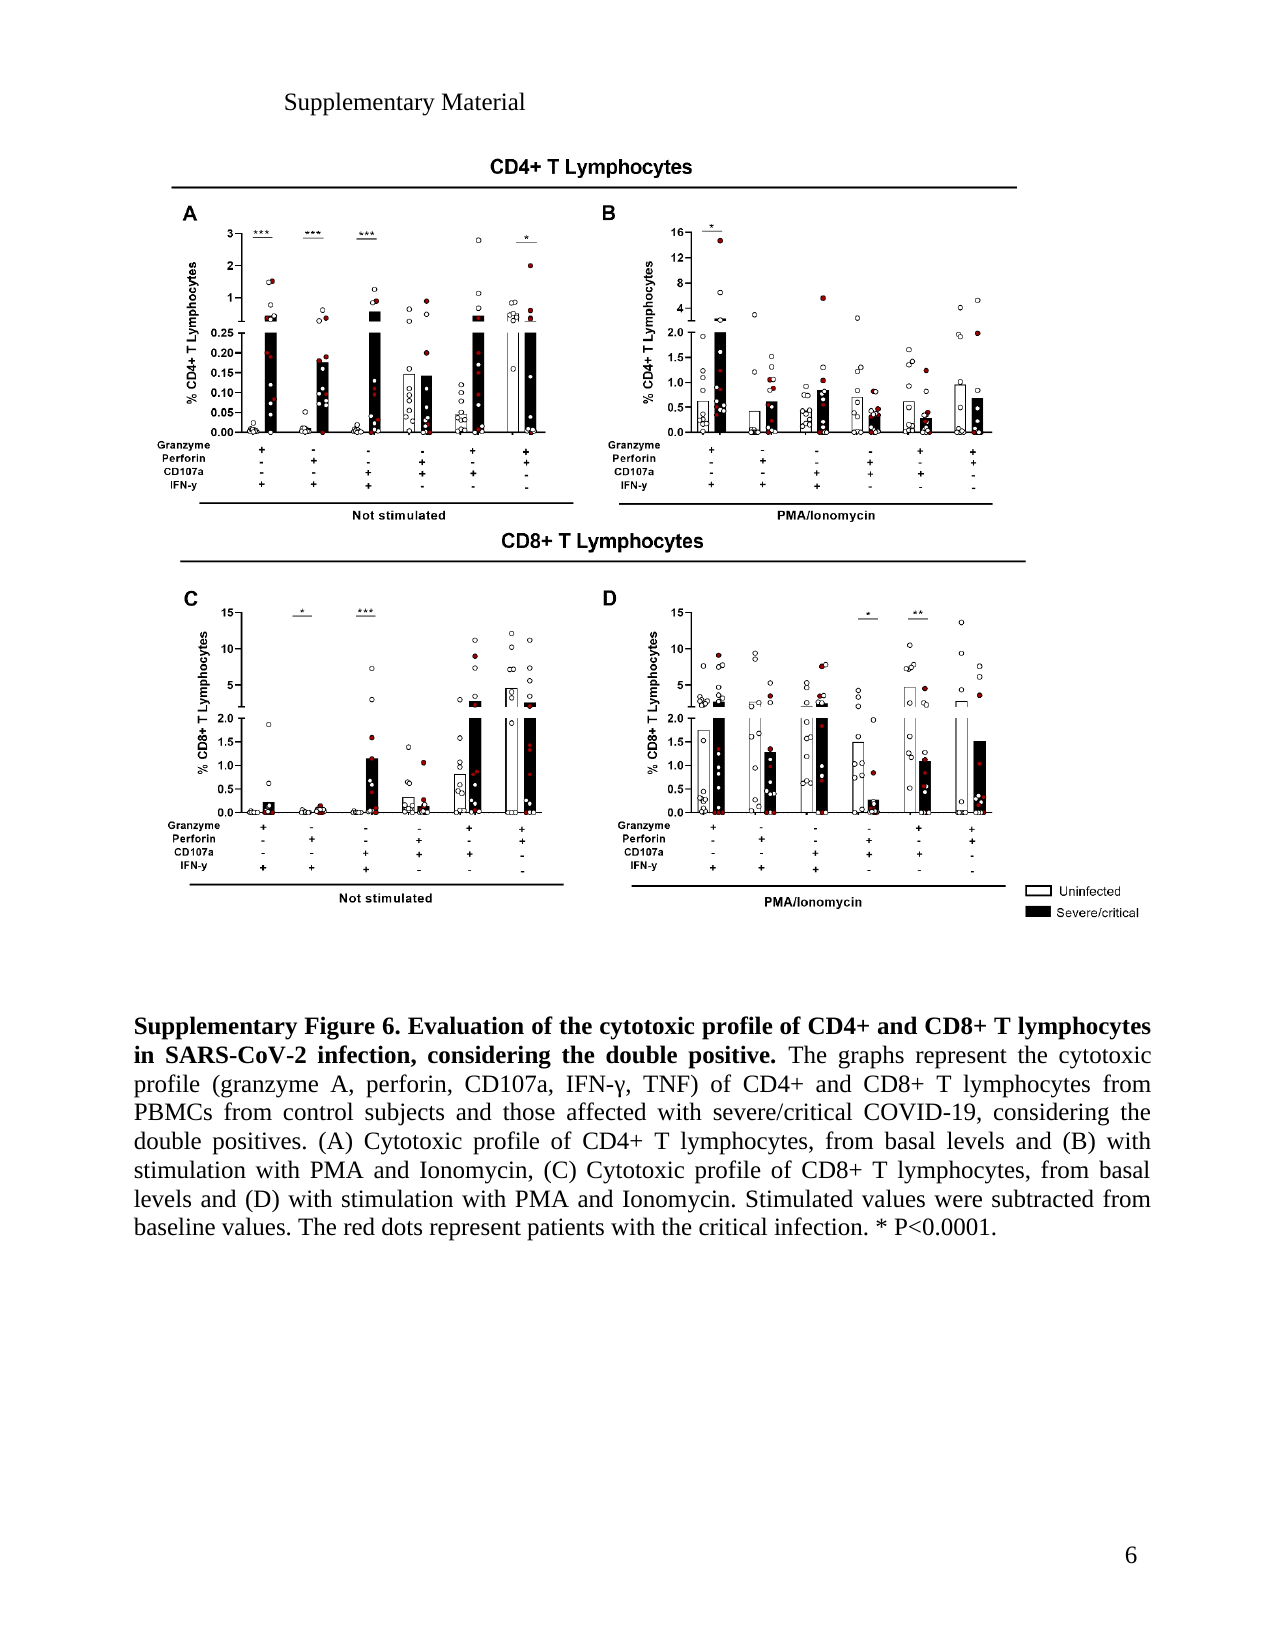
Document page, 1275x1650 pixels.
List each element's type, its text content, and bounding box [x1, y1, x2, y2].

picture [133, 141, 1152, 933]
text Supplementary Figure 6. Evaluation of the cytotoxic profile of CD4+ and CD8+ T lymphocytes in SARS-CoV-2 infection, considering the double positive. The graphs represent the cytotoxic profile (granzyme A, perforin, CD107a, IFN-γ, TNF) of CD4+ and CD8+ T lymphocytes from PBMCs from control subjects and those affected with severe/critical COVID-19, considering the double positives. (A) Cytotoxic profile of CD4+ T lymphocytes, from basal levels and (B) with stimulation with PMA and Ionomycin, (C) Cytotoxic profile of CD8+ T lymphocytes, from basal levels and (D) with stimulation with PMA and Ionomycin. Stimulated values were subtracted from baseline values. The red dots represent patients with the critical infection. * P<0.0001. [133, 1011, 1152, 1241]
